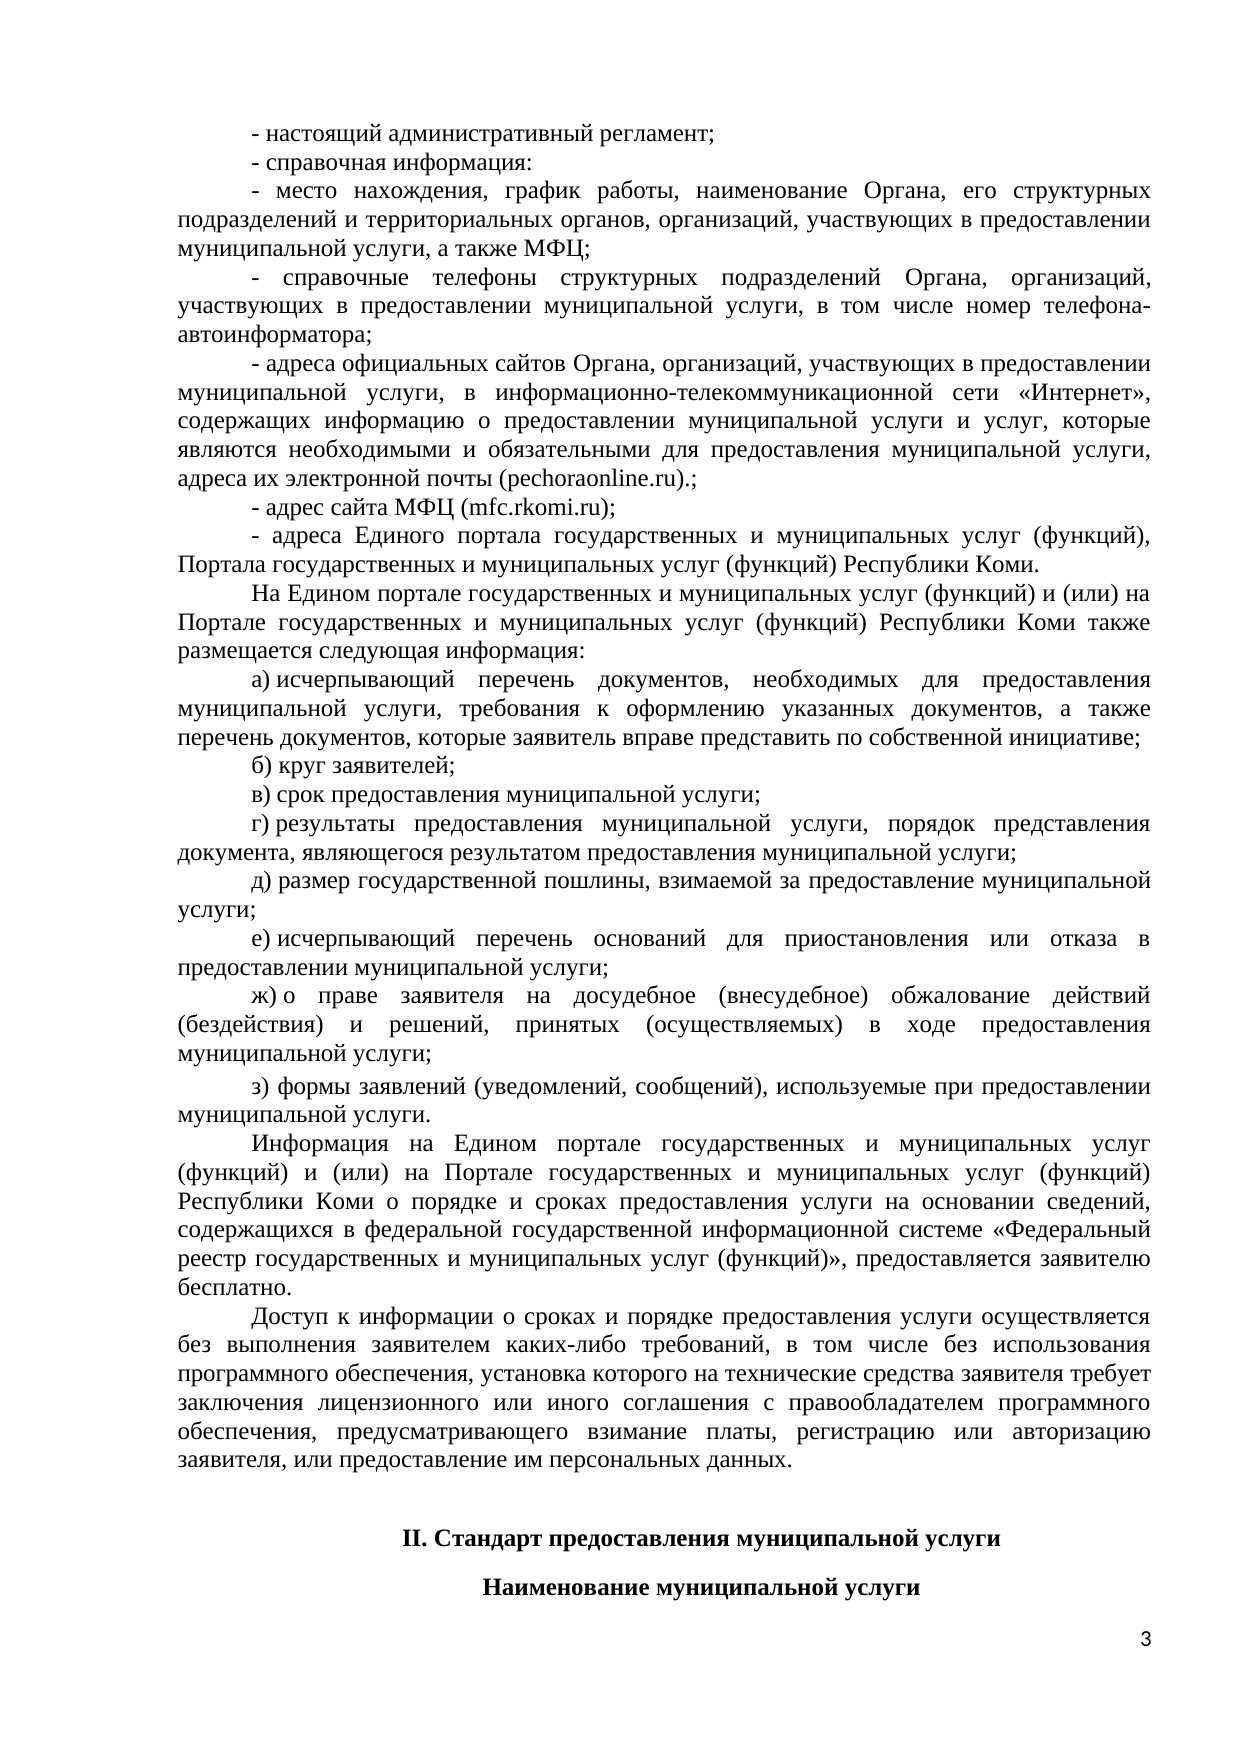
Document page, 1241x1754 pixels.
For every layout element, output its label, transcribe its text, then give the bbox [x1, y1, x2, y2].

text II. Стандарт предоставления муниципальной услуги [177, 1523, 1152, 1552]
text - адрес сайта МФЦ (mfc.rkomi.ru); [177, 492, 1152, 521]
text - адреса официальных сайтов Органа, организаций, участвующих в предоставлении муниципальной услуги, в информационно-телекоммуникационной сети «Интернет», содержащих информацию о предоставлении муниципальной услуги и услуг, которые являются необходимыми и обязательными для предоставления муниципальной услуги, адреса их электронной почты (pechoraonline.ru).; [177, 348, 1152, 492]
text - место нахождения, график работы, наименование Органа, его структурных подразделений и территориальных органов, организаций, участвующих в предоставлении муниципальной услуги, а также МФЦ; [177, 176, 1152, 262]
text - настоящий административный регламент; [177, 118, 1152, 147]
text - справочные телефоны структурных подразделений Органа, организаций, участвующих в предоставлении муниципальной услуги, в том числе номер телефона-автоинформатора; [177, 262, 1152, 348]
text а) исчерпывающий перечень документов, необходимых для предоставления муниципальной услуги, требования к оформлению указанных документов, а также перечень документов, которые заявитель вправе представить по собственной инициативе; [177, 664, 1152, 751]
text б) круг заявителей; [177, 751, 1152, 779]
text Наименование муниципальной услуги [177, 1572, 1152, 1601]
text - справочная информация: [177, 147, 1152, 176]
text г) результаты предоставления муниципальной услуги, порядок представления документа, являющегося результатом предоставления муниципальной услуги; [177, 808, 1151, 866]
text На Едином портале государственных и муниципальных услуг (функций) и (или) на Портале государственных и муниципальных услуг (функций) Республики Коми также размещается следующая информация: [177, 578, 1151, 664]
text Информация на Едином портале государственных и муниципальных услуг (функций) и (или) на Портале государственных и муниципальных услуг (функций) Республики Коми о порядке и сроках предоставления услуги на основании сведений, содержащихся в федеральной государственной информационной системе «Федеральный реестр государственных и муниципальных услуг (функций)», предоставляется заявителю бесплатно. [177, 1128, 1152, 1301]
text в) срок предоставления муниципальной услуги; [177, 779, 1152, 808]
text з) формы заявлений (уведомлений, сообщений), используемые при предоставлении муниципальной услуги. [177, 1071, 1152, 1128]
text - адреса Единого портала государственных и муниципальных услуг (функций), Портала государственных и муниципальных услуг (функций) Республики Коми. [177, 521, 1152, 578]
text ж) о праве заявителя на досудебное (внесудебное) обжалование действий (бездействия) и решений, принятых (осуществляемых) в ходе предоставления муниципальной услуги; [177, 981, 1152, 1067]
text е) исчерпывающий перечень оснований для приостановления или отказа в предоставлении муниципальной услуги; [177, 923, 1151, 981]
text д) размер государственной пошлины, взимаемой за предоставление муниципальной услуги; [177, 866, 1151, 923]
text Доступ к информации о сроках и порядке предоставления услуги осуществляется без выполнения заявителем каких-либо требований, в том числе без использования программного обеспечения, установка которого на технические средства заявителя требует заключения лицензионного или иного соглашения с правообладателем программного обеспечения, предусматривающего взимание платы, регистрацию или авторизацию заявителя, или предоставление им персональных данных. [177, 1301, 1152, 1473]
